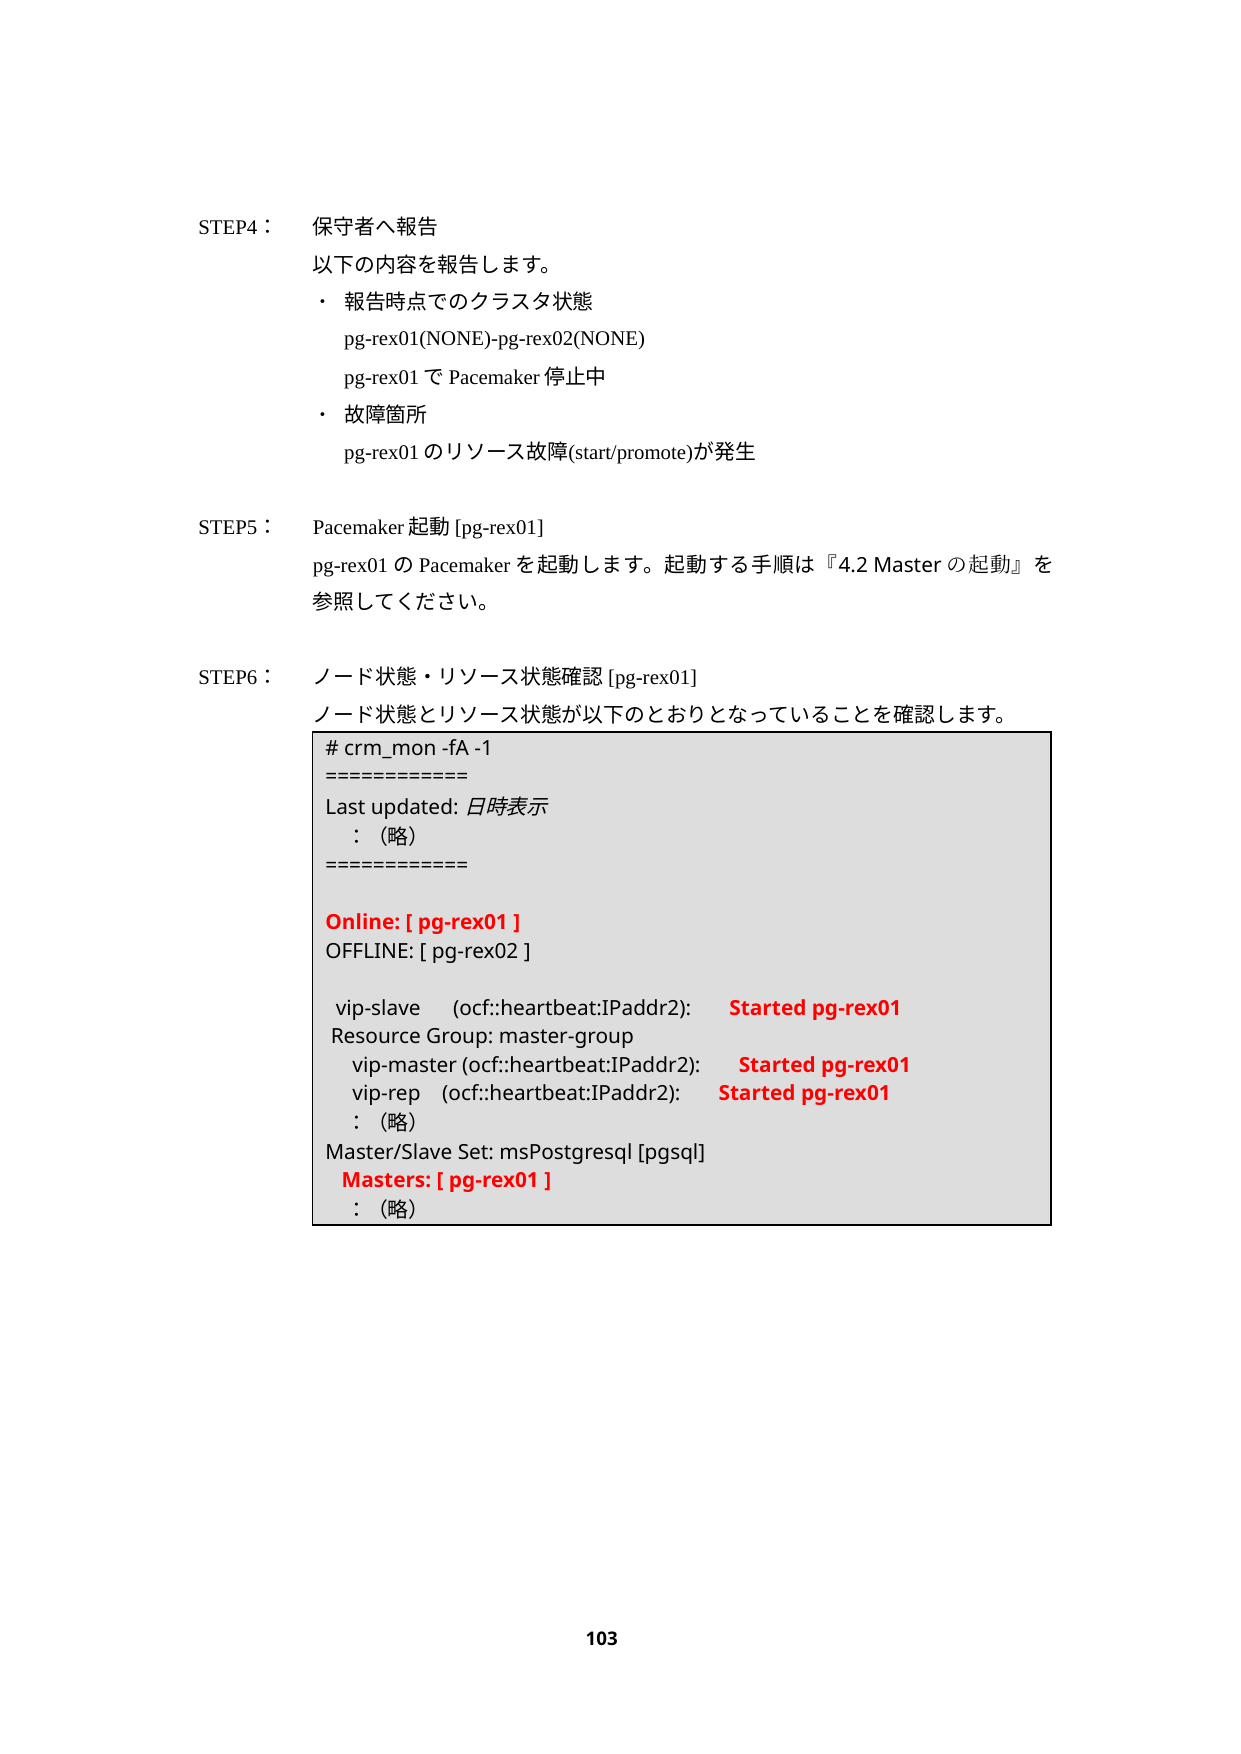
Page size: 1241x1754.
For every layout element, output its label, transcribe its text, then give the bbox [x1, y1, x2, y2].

text ノード状態とリソース状態が以下のとおりとなっていることを確認します。 [313, 694, 1054, 732]
text 以下の内容を報告します。 [313, 244, 1054, 282]
list 故障箇所 pg-rex01のリソース故障(start/promote)が発生 [313, 394, 1054, 469]
text STEP6： ノード状態・リソース状態確認 [pg-rex01] [198, 657, 1054, 694]
text STEP4： 保守者へ報告 [198, 207, 1054, 244]
list 報告時点でのクラスタ状態 pg-rex01(NONE)-pg-rex02(NONE) pg-rex01でPacemaker停止中 [313, 282, 1054, 394]
text pg-rex01のPacemakerを起動します。起動する手順は『4.2 Masterの起動』を参照してください。 [313, 544, 1054, 619]
text STEP5： Pacemaker起動 [pg-rex01] [198, 507, 1054, 544]
